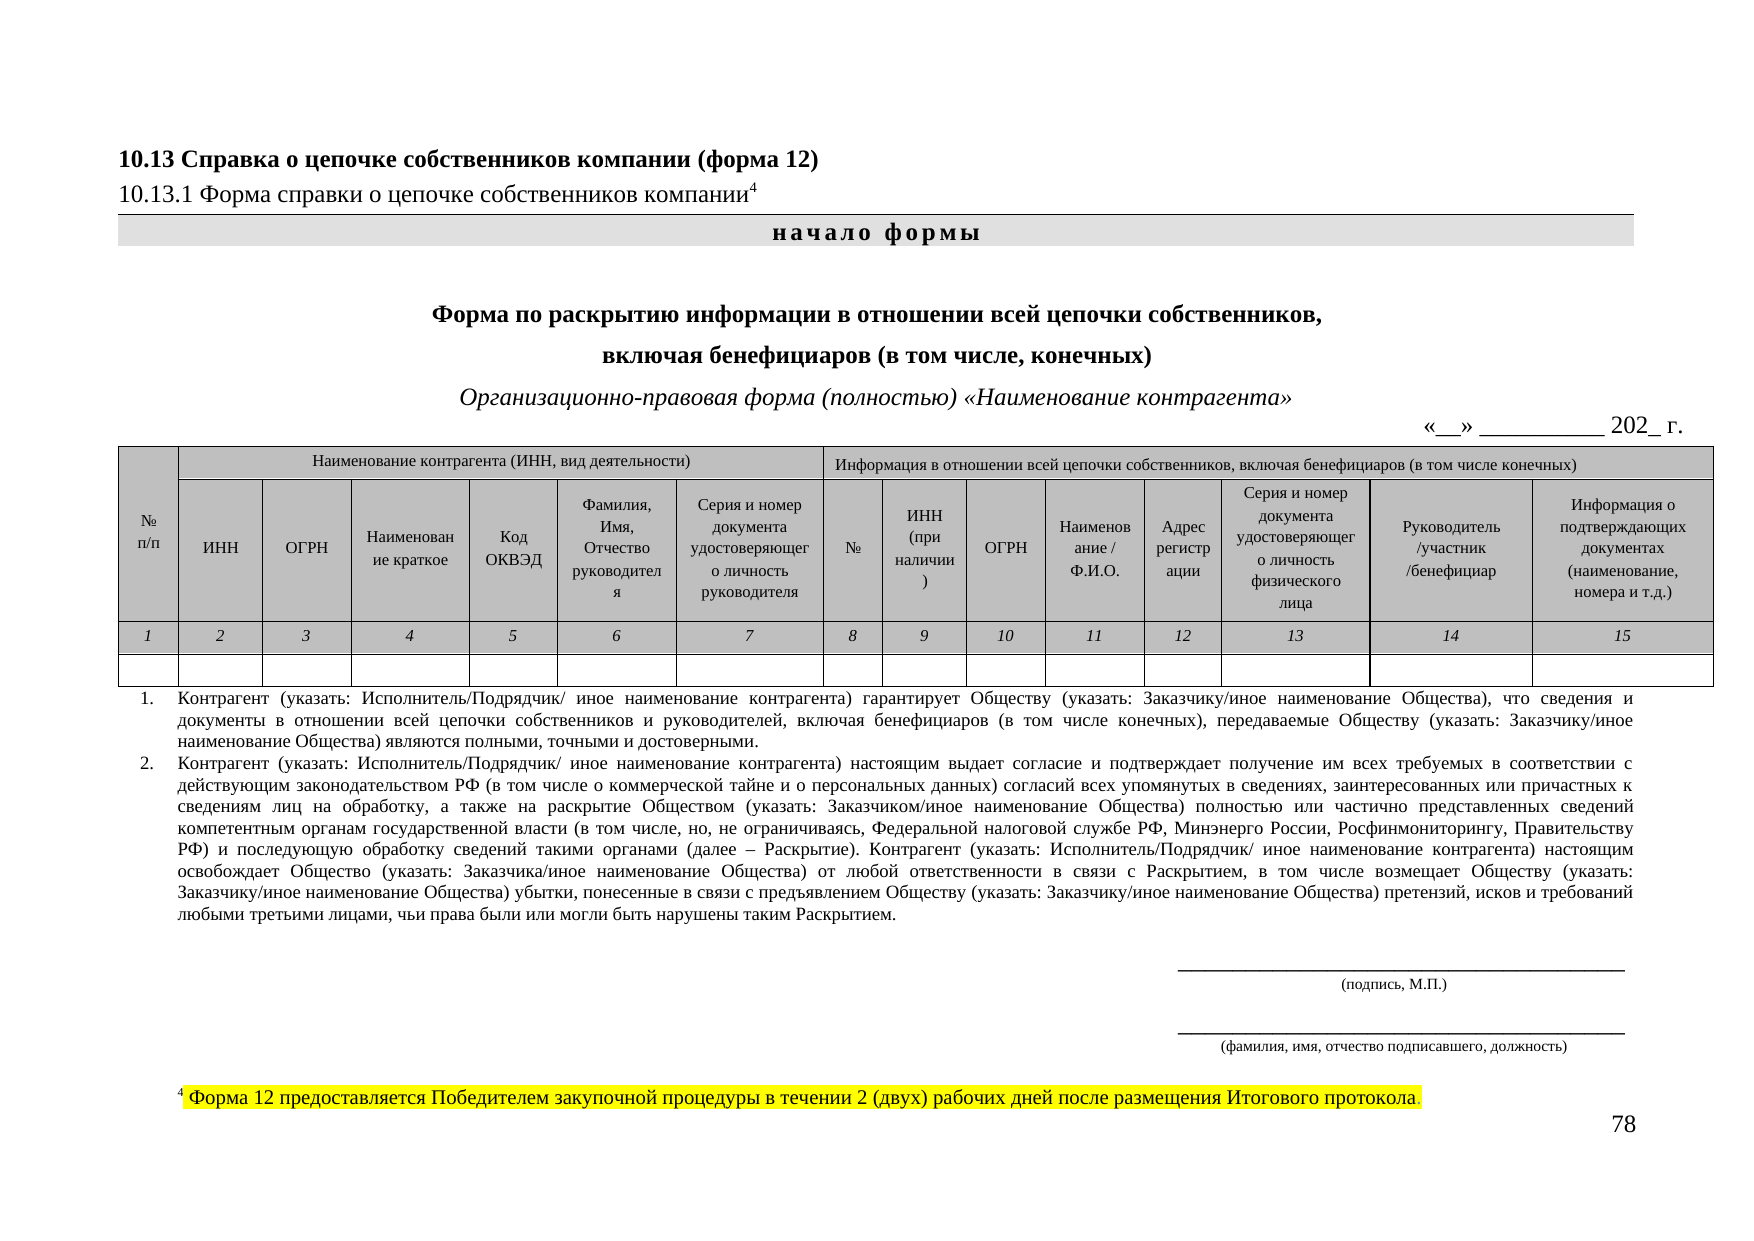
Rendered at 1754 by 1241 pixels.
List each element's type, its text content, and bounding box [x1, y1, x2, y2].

table_cell 1 [119, 622, 178, 653]
table_cell ОГРН [263, 480, 351, 621]
table_cell _________________________________ (фамилия, имя, отчество подписавшего, должность) [1152, 1006, 1636, 1068]
table_cell Наименование краткое [352, 480, 469, 621]
table_cell Код ОКВЭД [470, 480, 557, 621]
table_cell [967, 655, 1045, 686]
table_cell Фамилия, Имя, Отчество руководителя [558, 480, 676, 621]
table_cell [470, 655, 557, 686]
table_cell 9 [883, 622, 966, 653]
text начало формы [118, 215, 1634, 246]
table_cell [1145, 655, 1221, 686]
table_cell Наименование / Ф.И.О. [1046, 480, 1144, 621]
table_cell ИНН (при наличии) [883, 480, 966, 621]
table_cell [1371, 655, 1532, 686]
table_cell 8 [824, 622, 882, 653]
table_cell № [824, 480, 882, 621]
table_cell 11 [1046, 622, 1144, 653]
table_header Информация в отношении всей цепочки собственников, включая бенефициаров (в том числе конечных) [824, 447, 1713, 478]
table_cell [824, 655, 882, 686]
table_cell Информация о подтверждающих документах (наименование, номера и т.д.) [1533, 480, 1713, 621]
table_cell [883, 655, 966, 686]
table_cell ИНН [179, 480, 262, 621]
table_cell 4 [352, 622, 469, 653]
list Контрагент (указать: Исполнитель/Подрядчик/ иное наименование контрагента) настоящим выдает согласие и подтверждает получение им всех требуемых в соответствии с действующим законодательством РФ (в том числе о коммерческой тайне и о персональных данных) согласий всех упомянутых в сведениях, заинтересованных или причастных к сведениям лиц на обработку, а также на раскрытие Обществом (указать: Заказчиком/иное наименование Общества) полностью или частично представленных сведений компетентным органам государственной власти (в том числе, но, не ограничиваясь, Федеральной налоговой службе РФ, Минэнерго России, Росфинмониторингу, Правительству РФ) и последующую обработку сведений такими органами (далее – Раскрытие). Контрагент (указать: Исполнитель/Подрядчик/ иное наименование контрагента) настоящим освобождает Общество (указать: Заказчика/иное наименование Общества) от любой ответственности в связи с Раскрытием, в том числе возмещает Обществу (указать: Заказчику/иное наименование Общества) убытки, понесенные в связи с предъявлением Обществу (указать: Заказчику/иное наименование Общества) претензий, исков и требований любыми третьими лицами, чьи права были или могли быть нарушены таким Раскрытием. [140, 752, 1636, 924]
text Организационно-правовая форма (полностью) «Наименование контрагента» [118, 382, 1636, 411]
text Форма по раскрытию информации в отношении всей цепочки собственников, [118, 299, 1636, 328]
table_cell [558, 655, 676, 686]
table_cell 2 [179, 622, 262, 653]
table_cell 12 [1145, 622, 1221, 653]
list Контрагент (указать: Исполнитель/Подрядчик/ иное наименование контрагента) гарантирует Обществу (указать: Заказчику/иное наименование Общества), что сведения и документы в отношении всей цепочки собственников и руководителей, включая бенефициаров (в том числе конечных), передаваемые Обществу (указать: Заказчику/иное наименование Общества) являются полными, точными и достоверными. [140, 687, 1636, 752]
table_cell 14 [1371, 622, 1532, 653]
table_header Наименование контрагента (ИНН, вид деятельности) [179, 447, 823, 478]
table_cell ОГРН [967, 480, 1045, 621]
table_header _________________________________ (подпись, М.П.) [1152, 944, 1636, 1006]
table_cell [1222, 655, 1369, 686]
table_cell [119, 655, 178, 686]
table_cell 7 [677, 622, 823, 653]
text включая бенефициаров (в том числе, конечных) [118, 341, 1636, 369]
table_cell 15 [1533, 622, 1713, 653]
table_header «__» __________ 202_ г. [118, 411, 1694, 446]
text 10.13.1 Форма справки о цепочке собственников компании [118, 179, 1636, 207]
table_cell [1533, 655, 1713, 686]
table_header № п/п [119, 447, 178, 621]
table_cell Руководитель /участник /бенефициар [1371, 480, 1532, 621]
table_cell [677, 655, 823, 686]
text 10.13 Справка о цепочке собственников компании (форма 12) [118, 144, 1636, 172]
table_cell Адрес регистрации [1145, 480, 1221, 621]
table_cell 10 [967, 622, 1045, 653]
table_cell 5 [470, 622, 557, 653]
table_cell 6 [558, 622, 676, 653]
table_cell [352, 655, 469, 686]
table_cell [179, 655, 262, 686]
table_cell [263, 655, 351, 686]
table_cell 3 [263, 622, 351, 653]
table_cell [1046, 655, 1144, 686]
table_cell 13 [1222, 622, 1369, 653]
table_cell Серия и номер документа удостоверяющего личность физического лица [1222, 480, 1369, 621]
table_cell Серия и номер документа удостоверяющего личность руководителя [677, 480, 823, 621]
